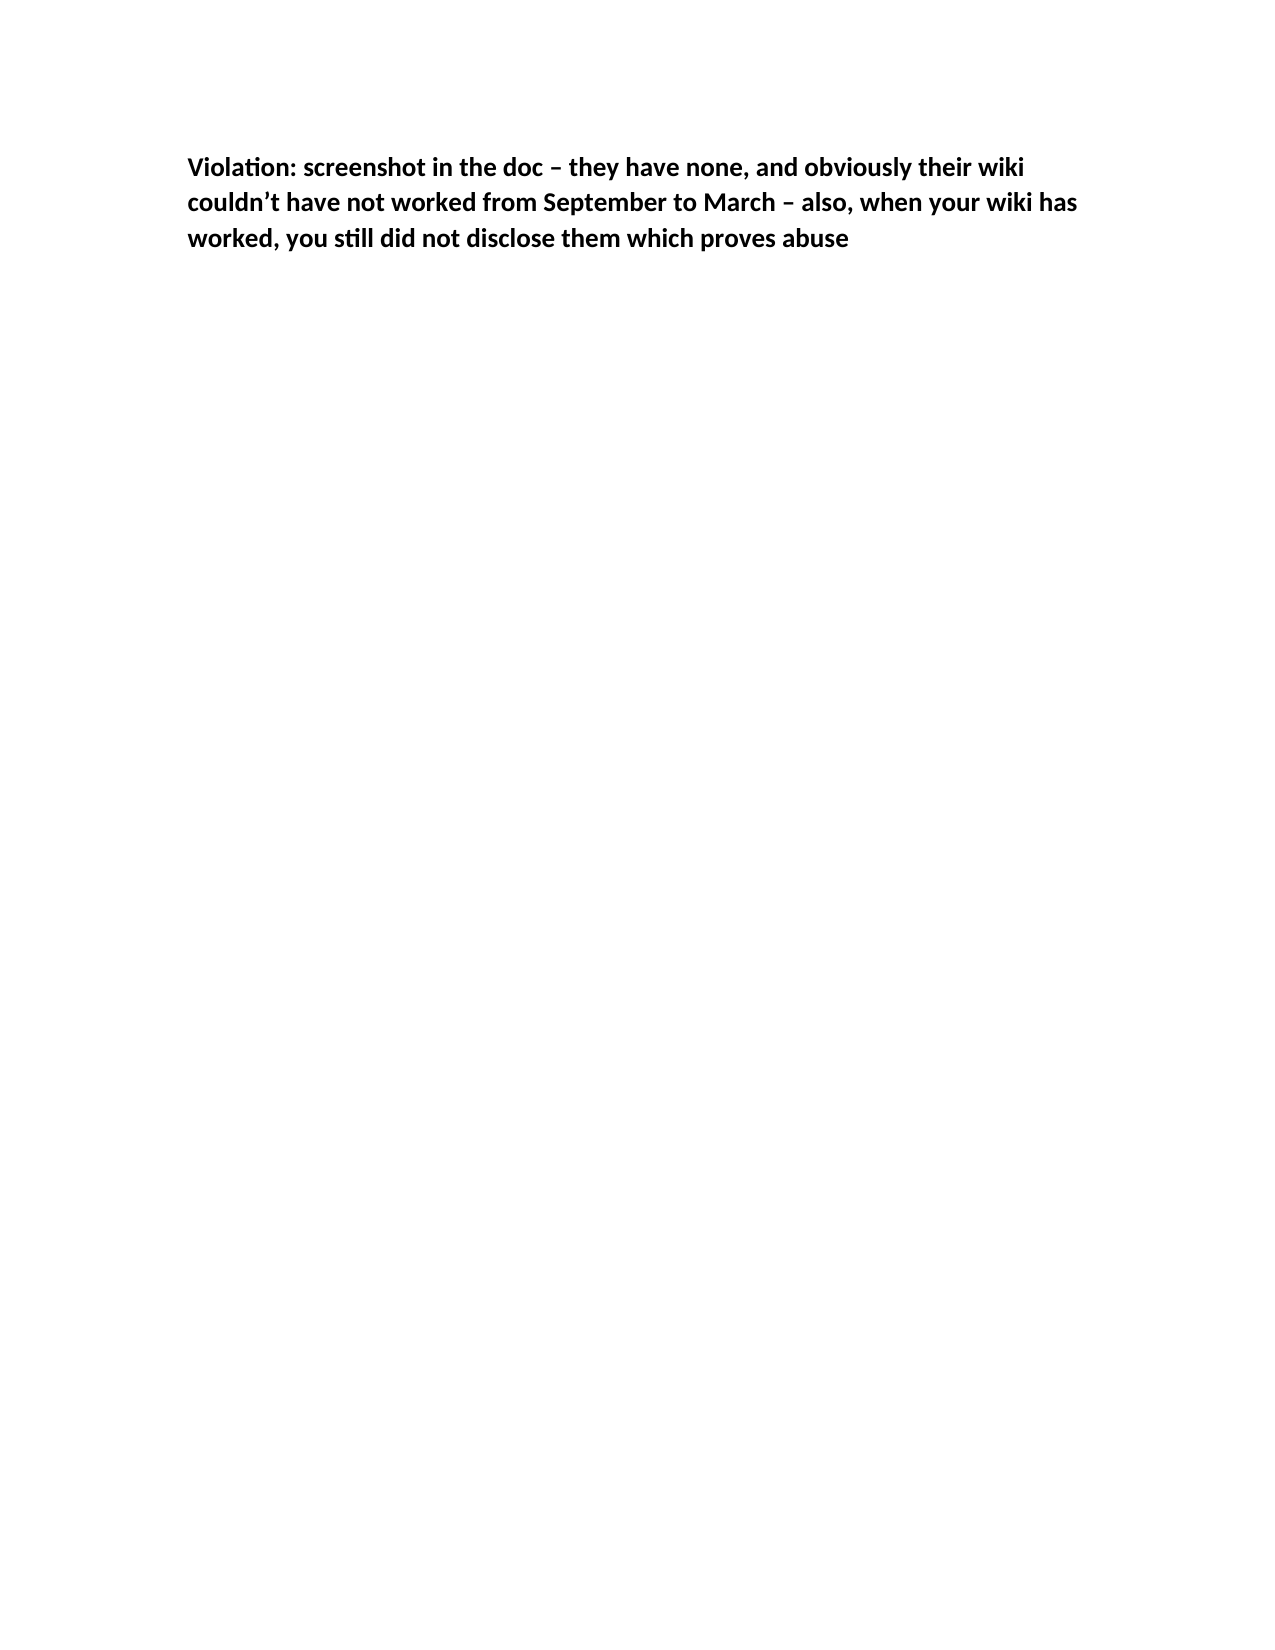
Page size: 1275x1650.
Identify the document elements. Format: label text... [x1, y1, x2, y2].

subtitle Violation: screenshot in the doc – they have none, and obviously their wiki couldn’t have not worked from September to March – also, when your wiki has worked, you still did not disclose them which proves abuse [187, 150, 1087, 254]
